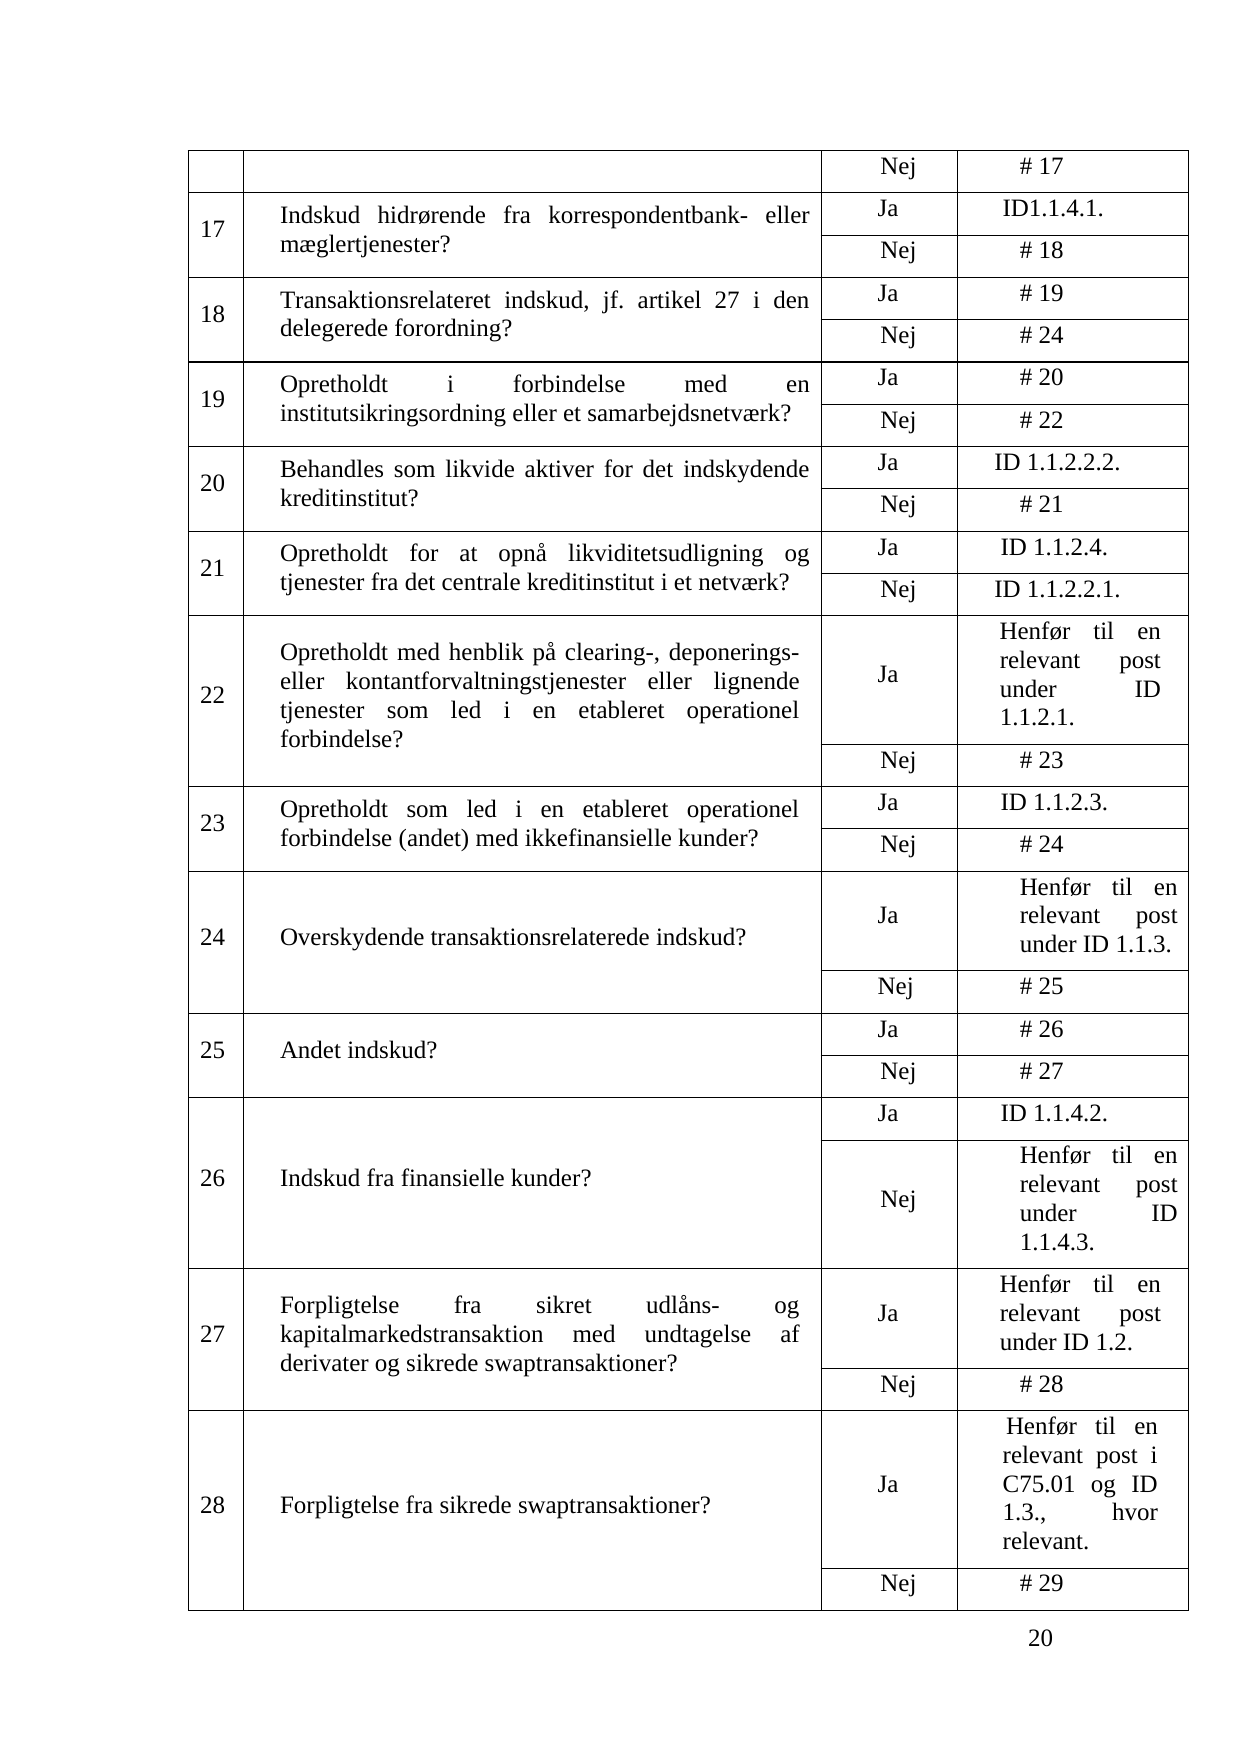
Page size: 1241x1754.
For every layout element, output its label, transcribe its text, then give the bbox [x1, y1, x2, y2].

table_cell Ja [822, 447, 957, 488]
table_cell # 26 [958, 1014, 1188, 1055]
table_cell # 25 [958, 971, 1188, 1013]
table_cell # 19 [958, 278, 1188, 319]
table_cell # 23 [958, 745, 1188, 786]
table_cell # 24 [958, 829, 1188, 871]
table_cell Nej [822, 1569, 957, 1610]
table_cell 24 [189, 872, 243, 1013]
table_cell 25 [189, 1014, 243, 1097]
table_cell Ja [822, 1411, 957, 1567]
table_cell Overskydende transaktionsrelaterede indskud? [244, 872, 821, 1013]
table_cell ID1.1.4.1. [958, 193, 1188, 234]
table_cell Nej [822, 1141, 957, 1268]
table_cell ID 1.1.4.2. [958, 1098, 1188, 1139]
table_cell Nej [822, 745, 957, 786]
table_cell Forpligtelse fra sikret udlåns- og kapitalmarkedstransaktion med undtagelse af derivater og sikrede swaptransaktioner? [244, 1269, 821, 1410]
table_cell Nej [822, 574, 957, 615]
table_cell Ja [822, 363, 957, 404]
table_cell 19 [189, 363, 243, 446]
table_cell Nej [822, 405, 957, 446]
table_cell Behandles som likvide aktiver for det indskydende kreditinstitut? [244, 447, 821, 531]
table_cell # 20 [958, 363, 1188, 404]
table_cell Henfør til en relevant post under ID 1.1.4.3. [958, 1141, 1188, 1268]
table_cell # 29 [958, 1569, 1188, 1610]
table_cell Nej [822, 1369, 957, 1410]
table_cell 23 [189, 787, 243, 871]
table_cell 26 [189, 1098, 243, 1268]
table_cell Opretholdt som led i en etableret operationel forbindelse (andet) med ikkefinansielle kunder? [244, 787, 821, 871]
table_cell Nej [822, 489, 957, 531]
table_cell Nej [822, 151, 957, 192]
table_cell Forpligtelse fra sikrede swaptransaktioner? [244, 1411, 821, 1610]
table_cell Ja [822, 278, 957, 319]
table_cell Ja [822, 872, 957, 970]
table_cell # 21 [958, 489, 1188, 531]
table_cell Henfør til en relevant post under ID 1.1.2.1. [958, 616, 1188, 744]
table_cell Nej [822, 320, 957, 361]
table_cell # 24 [958, 320, 1188, 361]
table_cell Nej [822, 971, 957, 1013]
table_cell Andet indskud? [244, 1014, 821, 1097]
table_cell 16 [189, 151, 243, 192]
table_cell ID 1.1.2.2.2. [958, 447, 1188, 488]
table_cell Henfør til en relevant post under ID 1.2. [958, 1269, 1188, 1368]
table_cell Ja [822, 1269, 957, 1368]
table_cell Indskud hidrørende fra korrespondentbank- eller mæglertjenester? [244, 193, 821, 277]
table_cell 27 [189, 1269, 243, 1410]
table_cell 17 [189, 193, 243, 277]
table_cell Transaktionsrelateret indskud, jf. artikel 27 i den delegerede forordning? [244, 278, 821, 361]
table_cell Opretholdt med henblik på clearing-, deponerings- eller kontantforvaltningstjenester eller lignende tjenester som led i en etableret operationel forbindelse? [244, 616, 821, 786]
table_cell Ja [822, 1098, 957, 1139]
table_cell 28 [189, 1411, 243, 1610]
table_cell Ja [822, 1014, 957, 1055]
table_cell Ja [822, 532, 957, 573]
table_cell 18 [189, 278, 243, 361]
table_cell ID 1.1.2.3. [958, 787, 1188, 828]
table_cell # 28 [958, 1369, 1188, 1410]
table_cell Ja [822, 193, 957, 234]
table_cell 21 [189, 532, 243, 615]
table_cell Opretholdt i forbindelse med en institutsikringsordning eller et samarbejdsnetværk? [244, 363, 821, 446]
table_cell ID 1.1.2.4. [958, 532, 1188, 573]
table_cell Henfør til en relevant post i C75.01 og ID 1.3., hvor relevant. [958, 1411, 1188, 1567]
table_cell ID 1.1.2.2.1. [958, 574, 1188, 615]
table_cell 20 [189, 447, 243, 531]
table_cell # 18 [958, 236, 1188, 277]
table_cell # 27 [958, 1056, 1188, 1097]
table_cell Nej [822, 829, 957, 871]
table_cell Nej [822, 236, 957, 277]
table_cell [244, 151, 821, 192]
table_cell Nej [822, 1056, 957, 1097]
table_cell Henfør til en relevant post under ID 1.1.3. [958, 872, 1188, 970]
table_cell Ja [822, 787, 957, 828]
table_cell Ja [822, 616, 957, 744]
table_cell Opretholdt for at opnå likviditetsudligning og tjenester fra det centrale kreditinstitut i et netværk? [244, 532, 821, 615]
table_cell # 17 [958, 151, 1188, 192]
table_cell # 22 [958, 405, 1188, 446]
table_cell Indskud fra finansielle kunder? [244, 1098, 821, 1268]
table_cell 22 [189, 616, 243, 786]
